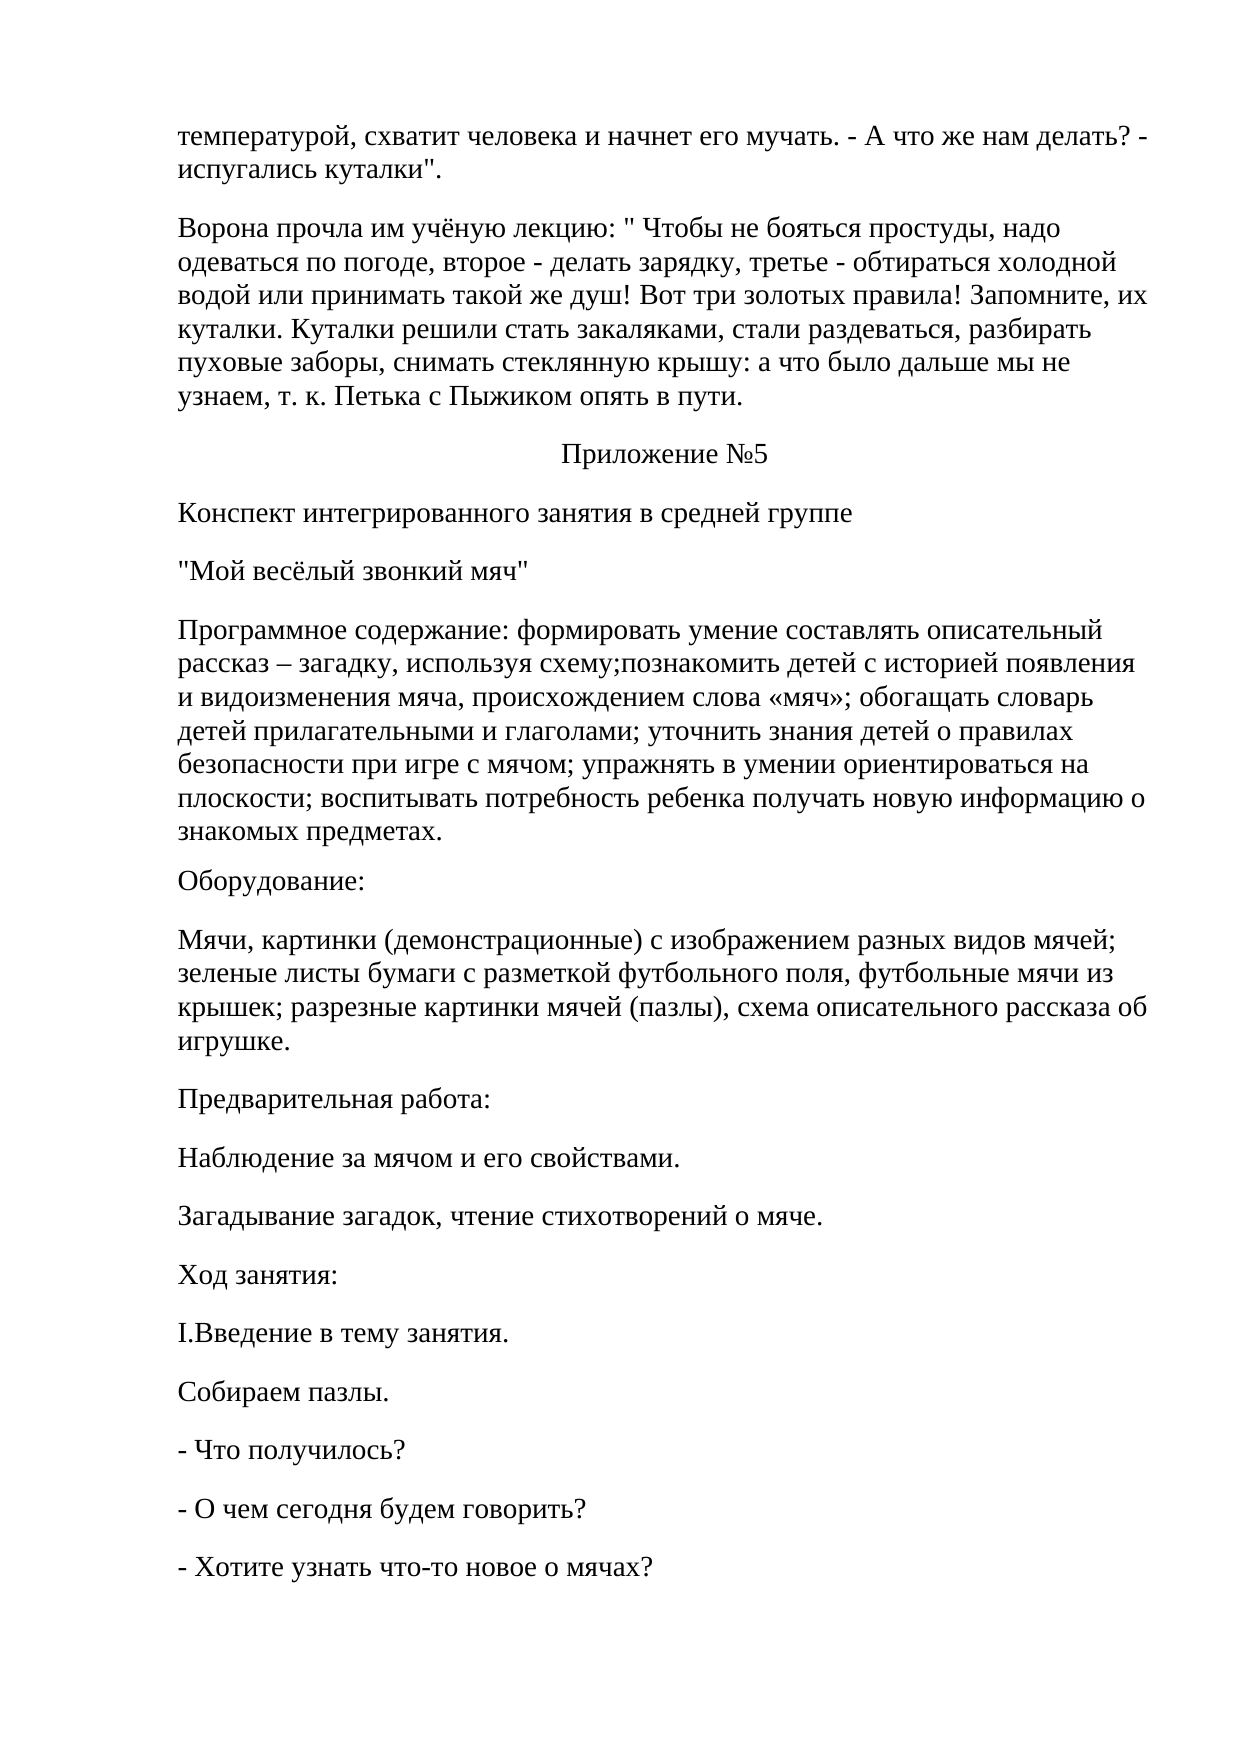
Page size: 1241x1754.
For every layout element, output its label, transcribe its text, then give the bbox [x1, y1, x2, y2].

text Ход занятия: [177, 1257, 1152, 1290]
text Наблюдение за мячом и его свойствами. [177, 1140, 1152, 1173]
text "Мой весёлый звонкий мяч" [177, 553, 1152, 587]
text Мячи, картинки (демонстрационные) с изображением разных видов мячей; зеленые листы бумаги с разметкой футбольного поля, футбольные мячи из крышек; разрезные картинки мячей (пазлы), схема описательного рассказа об игрушке. [177, 922, 1152, 1056]
text Программное содержание: формировать умение составлять описательный рассказ – загадку, используя схему;познакомить детей с историей появления и видоизменения мяча, происхождением слова «мяч»; обогащать словарь детей прилагательными и глаголами; уточнить знания детей о правилах безопасности при игре с мячом; упражнять в умении ориентироваться на плоскости; воспитывать потребность ребенка получать новую информацию о знакомых предметах. [177, 612, 1152, 847]
text I.Введение в тему занятия. [177, 1315, 1152, 1349]
text - Хотите узнать что-то новое о мячах? [177, 1549, 1152, 1583]
text Оборудование: [177, 863, 1152, 897]
text Загадывание загадок, чтение стихотворений о мяче. [177, 1198, 1152, 1232]
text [177, 118, 1152, 185]
text Предварительная работа: [177, 1081, 1152, 1115]
text - Что получилось? [177, 1432, 1152, 1466]
text Приложение №5 [177, 436, 1152, 470]
text Конспект интегрированного занятия в средней группе [177, 495, 1152, 528]
text - О чем сегодня будем говорить? [177, 1491, 1152, 1524]
text Ворона прочла им учёную лекцию: " Чтобы не бояться простуды, надо одеваться по погоде, второе - делать зарядку, третье - обтираться холодной водой или принимать такой же душ! Вот три золотых правила! Запомните, их куталки. Куталки решили стать закаляками, стали раздеваться, разбирать пуховые заборы, снимать стеклянную крышу: а что было дальше мы не узнаем, т. к. Петька с Пыжиком опять в пути. [177, 210, 1152, 411]
text Собираем пазлы. [177, 1374, 1152, 1407]
